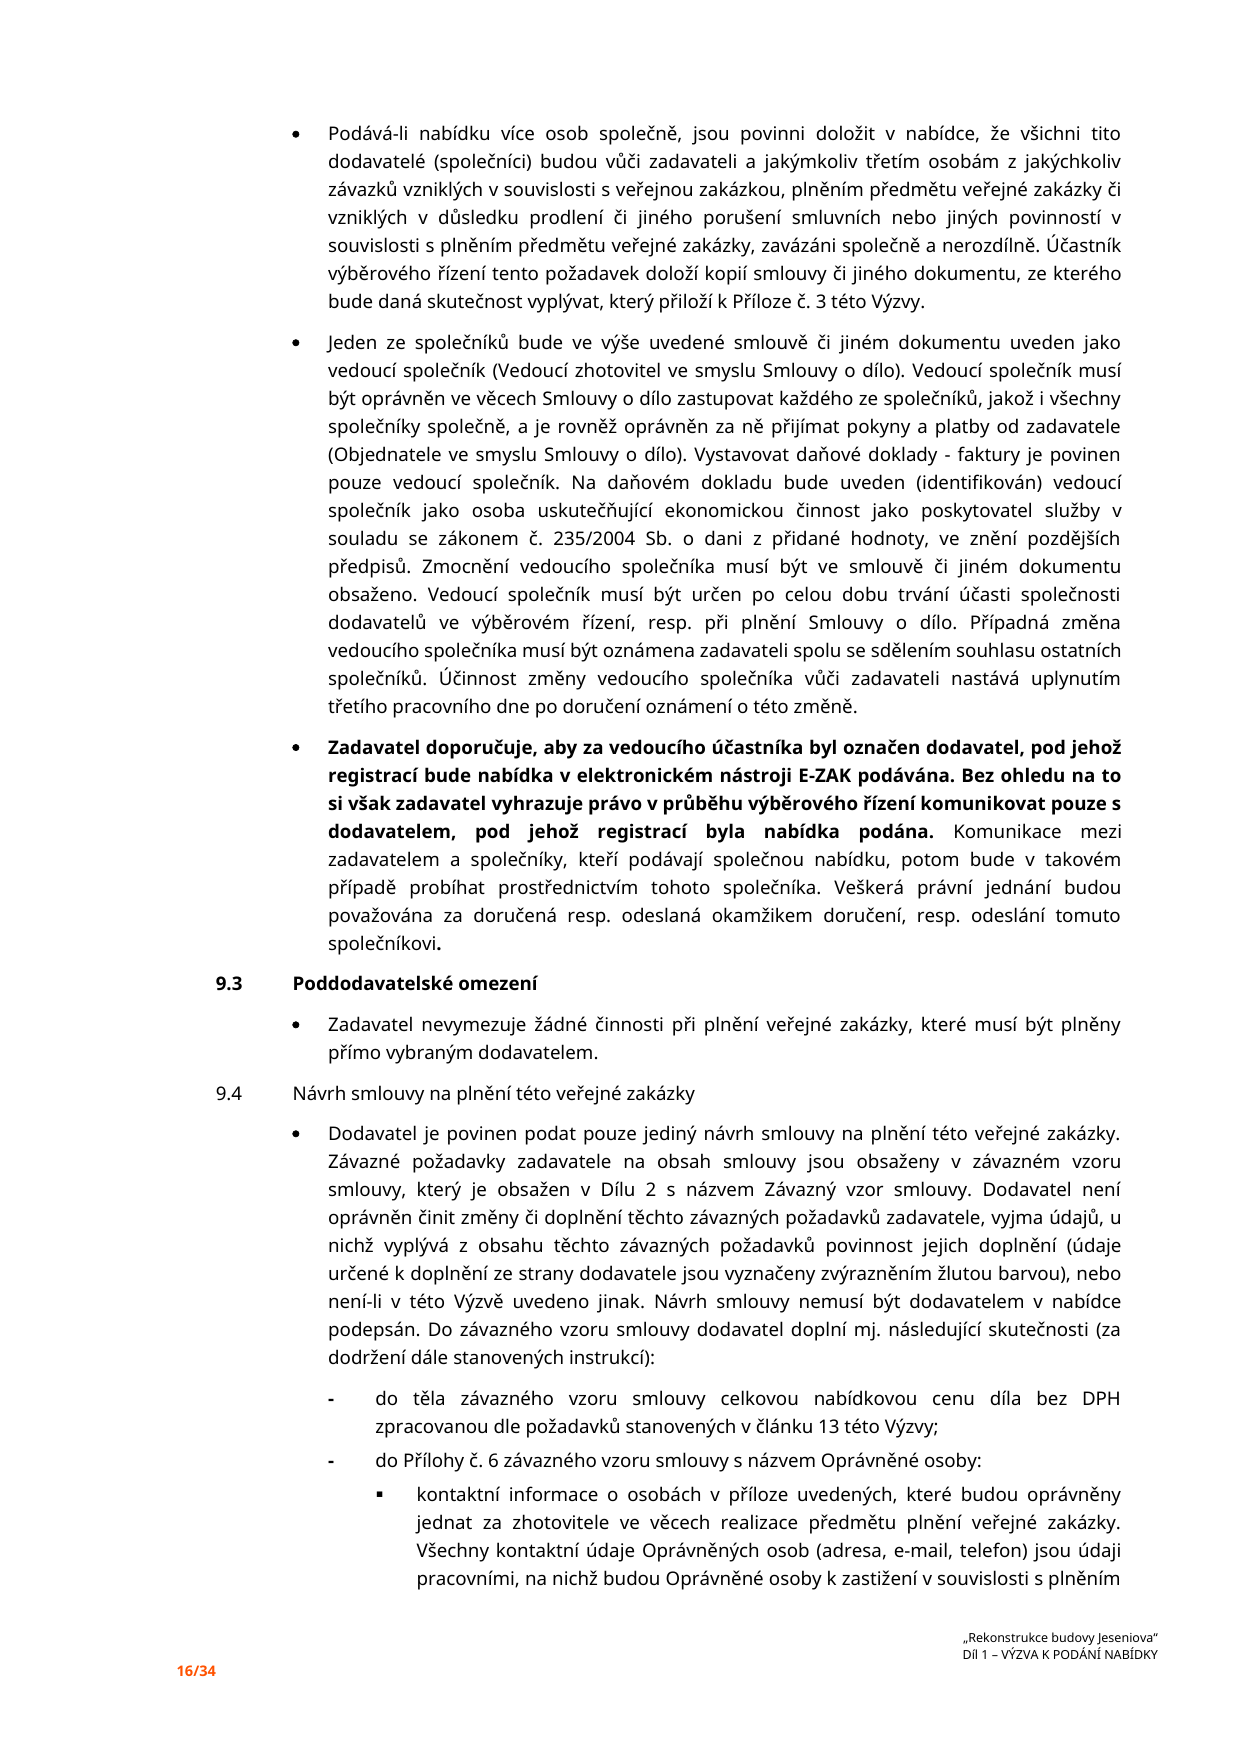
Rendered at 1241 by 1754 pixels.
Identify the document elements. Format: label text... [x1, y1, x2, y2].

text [375, 1482, 1122, 1591]
text Podává-li nabídku více osob společně, jsou povinni doložit v nabídce, že všichni tito dodavatelé (společníci) budou vůči zadavateli a jakýmkoliv třetím osobám z jakýchkoliv závazků vzniklých v souvislosti s veřejnou zakázkou, plněním předmětu veřejné zakázky či vzniklých v důsledku prodlení či jiného porušení smluvních nebo jiných povinností v souvislosti s plněním předmětu veřejné zakázky, zavázáni společně a nerozdílně. Účastník výběrového řízení tento požadavek doloží kopií smlouvy či jiného dokumentu, ze kterého bude daná skutečnost vyplývat, který přiloží k Příloze č. 3 této Výzvy. [292, 121, 1122, 314]
text do Přílohy č. 6 závazného vzoru smlouvy s názvem Oprávněné osoby: [328, 1447, 1122, 1473]
text Zadavatel nevymezuje žádné činnosti při plnění veřejné zakázky, které musí být plněny přímo vybraným dodavatelem. [292, 1011, 1122, 1065]
text Dodavatel je povinen podat pouze jediný návrh smlouvy na plnění této veřejné zakázky. Závazné požadavky zadavatele na obsah smlouvy jsou obsaženy v závazném vzoru smlouvy, který je obsažen v Dílu 2 s názvem Závazný vzor smlouvy. Dodavatel není oprávněn činit změny či doplnění těchto závazných požadavků zadavatele, vyjma údajů, u nichž vyplývá z obsahu těchto závazných požadavků povinnost jejich doplnění (údaje určené k doplnění ze strany dodavatele jsou vyznačeny zvýrazněním žlutou barvou), nebo není-li v této Výzvě uvedeno jinak. Návrh smlouvy nemusí být dodavatelem v nabídce podepsán. Do závazného vzoru smlouvy dodavatel doplní mj. následující skutečnosti (za dodržení dále stanovených instrukcí): [292, 1120, 1122, 1370]
text Poddodavatelské omezení [216, 971, 1122, 996]
text Zadavatel doporučuje, aby za vedoucího účastníka byl označen dodavatel, pod jehož registrací bude nabídka v elektronickém nástroji E-ZAK podávána. Bez ohledu na to si však zadavatel vyhrazuje právo v průběhu výběrového řízení komunikovat pouze s dodavatelem, pod jehož registrací byla nabídka podána. Komunikace mezi zadavatelem a společníky, kteří podávají společnou nabídku, potom bude v takovém případě probíhat prostřednictvím tohoto společníka. Veškerá právní jednání budou považována za doručená resp. odeslaná okamžikem doručení, resp. odeslání tomuto společníkovi. [292, 734, 1122, 956]
text Jeden ze společníků bude ve výše uvedené smlouvě či jiném dokumentu uveden jako vedoucí společník (Vedoucí zhotovitel ve smyslu Smlouvy o dílo). Vedoucí společník musí být oprávněn ve věcech Smlouvy o dílo zastupovat každého ze společníků, jakož i všechny společníky společně, a je rovněž oprávněn za ně přijímat pokyny a platby od zadavatele (Objednatele ve smyslu Smlouvy o dílo). Vystavovat daňové doklady - faktury je povinen pouze vedoucí společník. Na daňovém dokladu bude uveden (identifikován) vedoucí společník jako osoba uskutečňující ekonomickou činnost jako poskytovatel služby v souladu se zákonem č. 235/2004 Sb. o dani z přidané hodnoty, ve znění pozdějších předpisů. Zmocnění vedoucího společníka musí být ve smlouvě či jiném dokumentu obsaženo. Vedoucí společník musí být určen po celou dobu trvání účasti společnosti dodavatelů ve výběrovém řízení, resp. při plnění Smlouvy o dílo. Případná změna vedoucího společníka musí být oznámena zadavateli spolu se sdělením souhlasu ostatních společníků. Účinnost změny vedoucího společníka vůči zadavateli nastává uplynutím třetího pracovního dne po doručení oznámení o této změně. [292, 329, 1122, 719]
text do těla závazného vzoru smlouvy celkovou nabídkovou cenu díla bez DPH zpracovanou dle požadavků stanovených v článku 13 této Výzvy; [328, 1385, 1122, 1438]
text Návrh smlouvy na plnění této veřejné zakázky [216, 1080, 1122, 1105]
